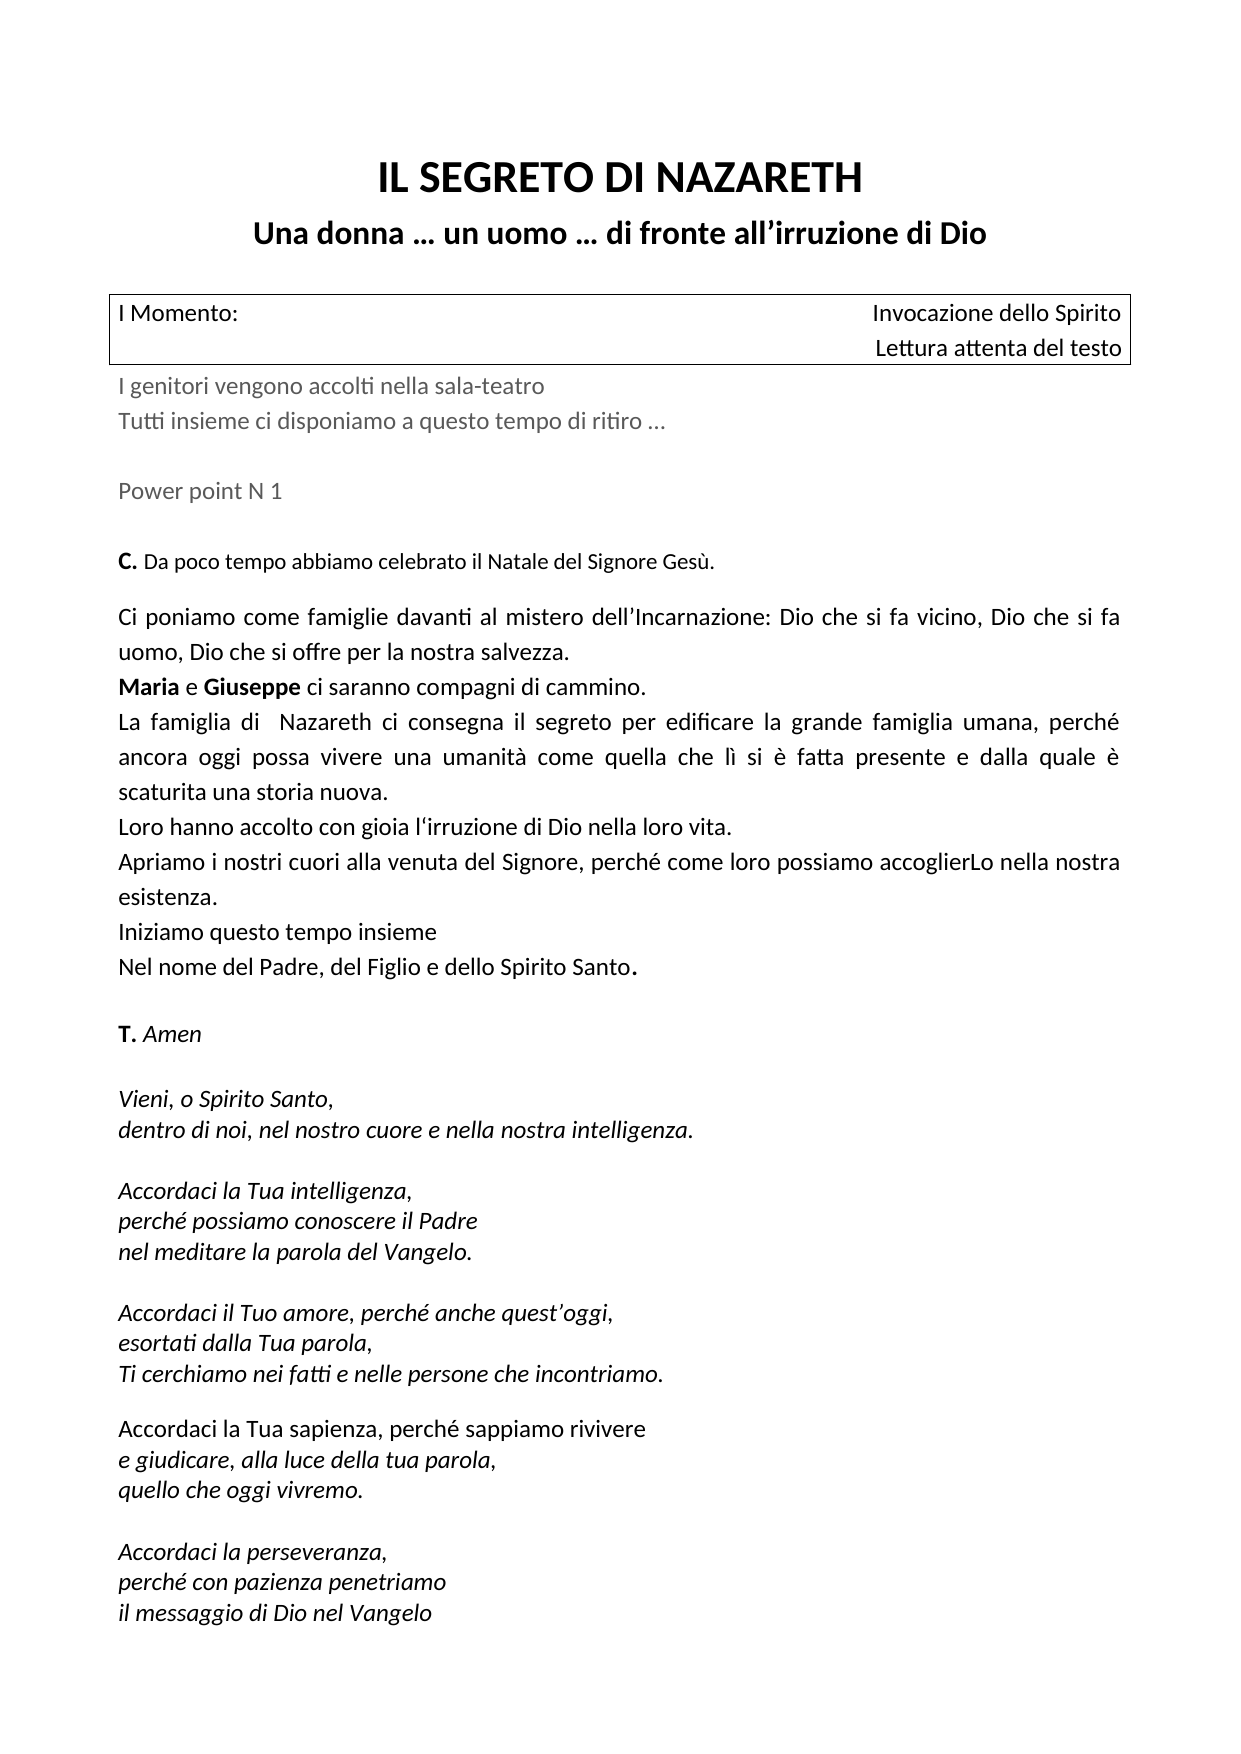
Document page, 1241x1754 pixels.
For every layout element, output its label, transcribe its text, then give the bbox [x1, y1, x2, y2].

text nel meditare la parola del Vangelo. [118, 1236, 1122, 1267]
text Maria e Giuseppe ci saranno compagni di cammino. [118, 671, 1122, 701]
text perché possiamo conoscere il Padre [118, 1206, 1122, 1236]
subtitle Accordaci sapienza, perché sappiamo rivivere [118, 1414, 1122, 1444]
text e giudicare, alla luce della tua parola, [118, 1444, 1122, 1475]
text Accordaci il Tuo amore, perché anche quest’oggi, [118, 1297, 1122, 1328]
text Ci poniamo come famiglie davanti al mistero dell’Incarnazione: Dio che si fa vicino, Dio che si fa uomo, Dio che si offre per la nostra salvezza. [118, 601, 1122, 666]
text C. Da poco tempo abbiamo celebrato il Natale del Signore Gesù. [118, 545, 1122, 575]
text Tutti insieme ci disponiamo a questo tempo di ritiro … [118, 405, 1122, 435]
text Lettura attenta del testo [110, 329, 1130, 364]
text Nel nome del Padre, del Figlio e dello Spirito Santo. [118, 951, 1122, 981]
text I genitori vengono accolti nella sala-teatro [118, 370, 1122, 400]
text I Momento: Invocazione dello Spirito [110, 295, 1130, 327]
text Accordaci la perseveranza, [118, 1536, 1122, 1566]
text Power point N 1 [118, 475, 1122, 505]
text dentro di noi, nel nostro cuore e nella nostra intelligenza. [118, 1114, 1122, 1144]
text perché con pazienza penetriamo [118, 1566, 1122, 1597]
text Iniziamo questo tempo insieme [118, 916, 1122, 946]
text Vieni, o Spirito Santo, [118, 1083, 1122, 1114]
text il messaggio di Dio nel Vangelo [118, 1597, 1122, 1627]
text Apriamo i nostri cuori alla venuta del Signore, perché come loro possiamo accoglierLo nella nostra esistenza. [118, 846, 1122, 911]
text Ti cerchiamo nei fatti e nelle persone che incontriamo. [118, 1358, 1122, 1389]
text esortati dalla Tua parola, [118, 1328, 1122, 1358]
text Una donna … un uomo … di fronte all’irruzione di Dio [118, 212, 1122, 253]
text Loro hanno accolto con gioia l‘irruzione di Dio nella loro vita. [118, 811, 1122, 841]
text IL SEGRETO DI NAZARETH [118, 148, 1122, 203]
text quello che oggi vivremo. [118, 1475, 1122, 1505]
text Accordaci intelligenza, [118, 1175, 1122, 1206]
text T. Amen [118, 1018, 1122, 1048]
text La famiglia di Nazareth ci consegna il segreto per edificare la grande famiglia umana, perché ancora oggi possa vivere una umanità come quella che lì si è fatta presente e dalla quale è scaturita una storia nuova. [118, 706, 1122, 806]
